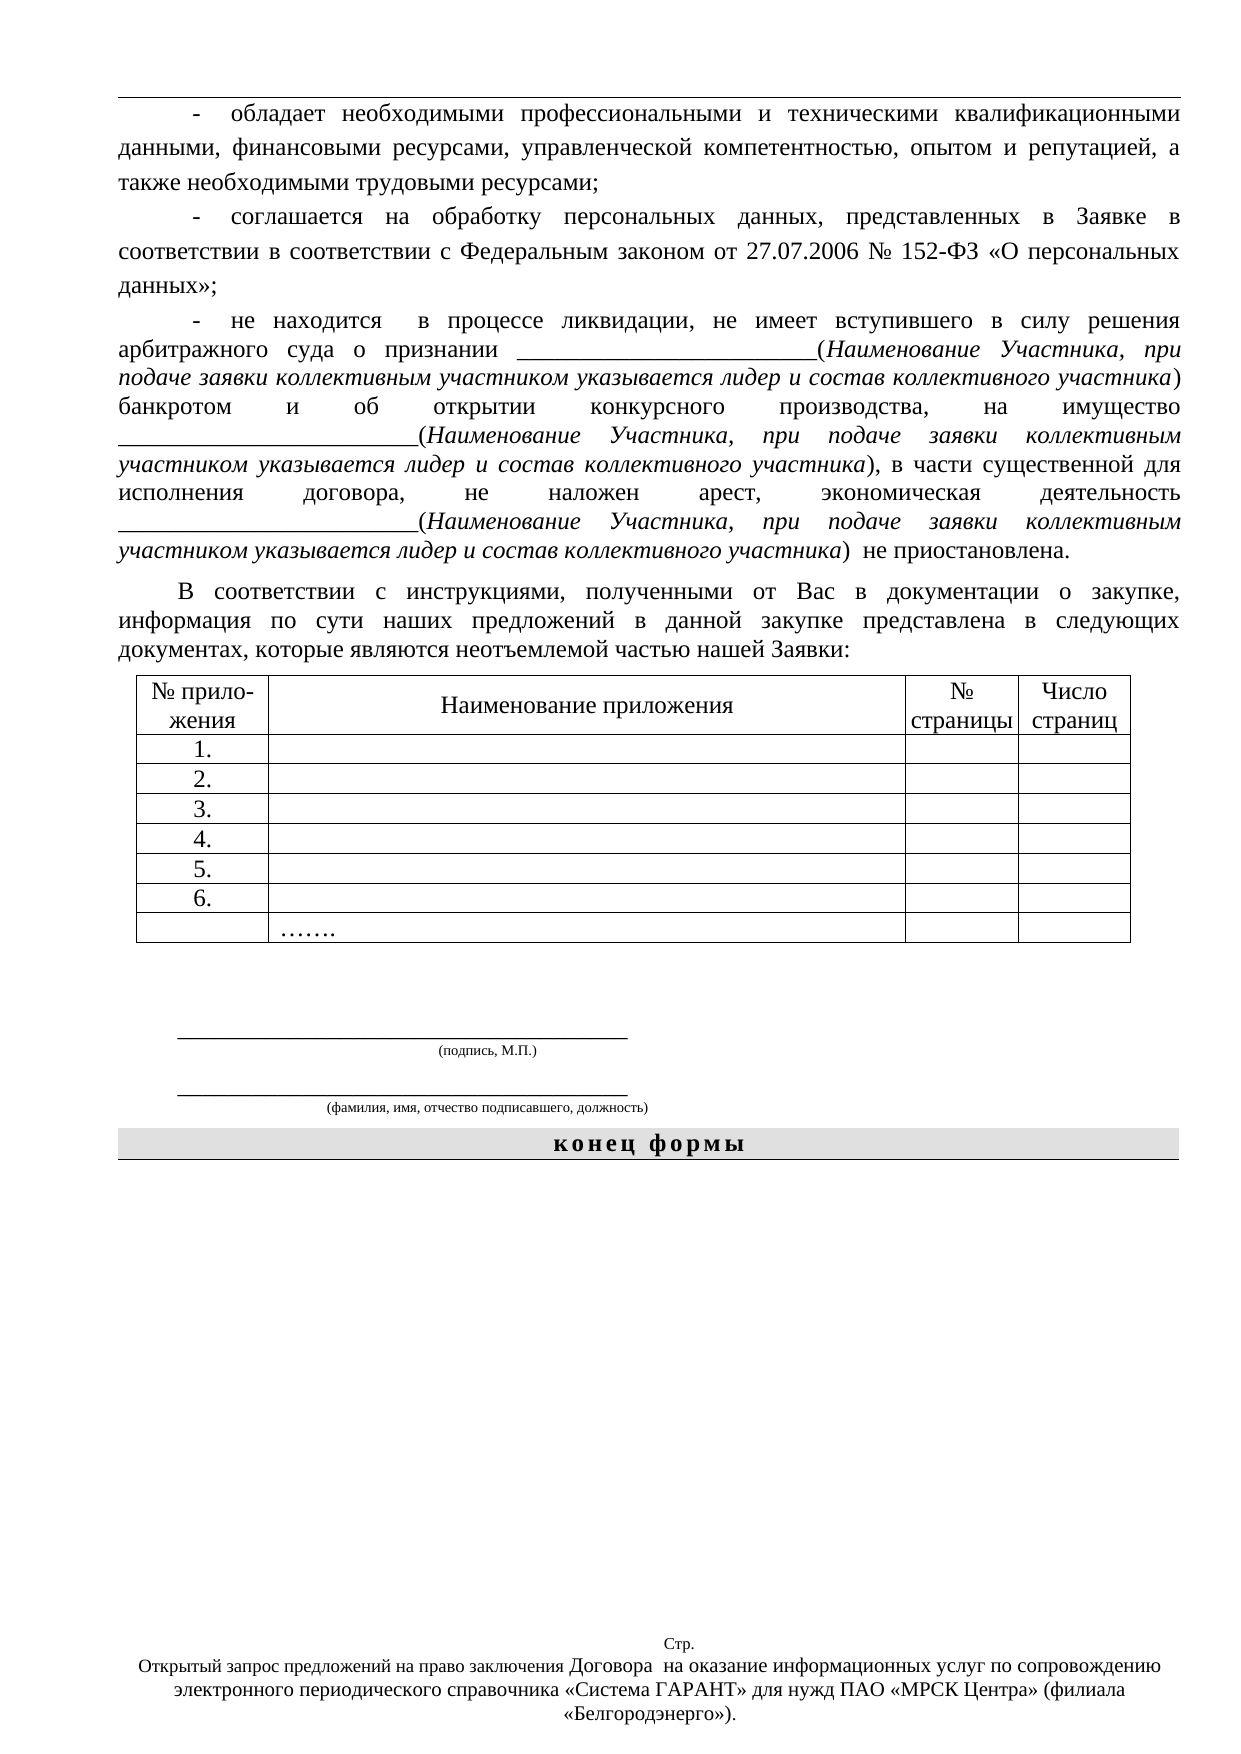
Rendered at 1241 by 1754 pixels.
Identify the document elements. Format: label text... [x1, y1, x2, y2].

table_cell [906, 794, 1018, 823]
table_cell ……. [269, 913, 905, 942]
table_cell [906, 824, 1018, 853]
table_cell [906, 854, 1018, 882]
text конец формы [118, 1128, 1179, 1159]
table_cell [1019, 824, 1130, 853]
text (фамилия, имя, отчество подписавшего, должность) [118, 1099, 797, 1128]
table_cell [906, 764, 1018, 793]
text (подпись, М.П.) [118, 1042, 797, 1071]
table_cell [906, 913, 1018, 942]
table_cell 2. [137, 764, 268, 793]
table_header Число страниц [1019, 676, 1130, 733]
table_cell [1019, 884, 1130, 912]
table_cell [269, 735, 905, 763]
text ____________________________________ [118, 1071, 1181, 1099]
table_cell [1019, 913, 1130, 942]
table_cell [269, 764, 905, 793]
table_cell [269, 794, 905, 823]
table_cell 1. [137, 735, 268, 763]
table_cell [269, 884, 905, 912]
table_cell [906, 735, 1018, 763]
list соглашается на обработку персональных данных, представленных в Заявке в соответствии в соответствии с Федеральным законом от 27.07.2006 № 152-ФЗ «О персональных данных»; [118, 201, 1181, 299]
text В соответствии с инструкциями, полученными от Вас в документации о закупке, информация по сути наших предложений в данной закупке представлена в следующих документах, которые являются неотъемлемой частью нашей Заявки: [118, 576, 1181, 662]
table_header № страницы [906, 676, 1018, 733]
table_header № прило-жения [137, 676, 268, 733]
table_cell [269, 824, 905, 853]
table_cell [1019, 794, 1130, 823]
list обладает необходимыми профессиональными и техническими квалификационными данными, финансовыми ресурсами, управленческой компетентностью, опытом и репутацией, а также необходимыми трудовыми ресурсами; [118, 98, 1181, 196]
table_cell [906, 884, 1018, 912]
table_cell [269, 854, 905, 882]
table_cell 5. [137, 854, 268, 882]
table_cell 4. [137, 824, 268, 853]
table_cell 6. [137, 884, 268, 912]
list не находится в процессе ликвидации, не имеет вступившего в силу решения арбитражного суда о признании ________________________(Наименование Участника, при подаче заявки коллективным участником указывается лидер и состав коллективного участника) банкротом и об открытии конкурсного производства, на имущество ________________________(Наименование Участника, при подаче заявки коллективным участником указывается лидер и состав коллективного участника), в части существенной для исполнения договора, не наложен арест, экономическая деятельность ________________________(Наименование Участника, при подаче заявки коллективным участником указывается лидер и состав коллективного участника) не приостановлена. [118, 305, 1181, 564]
text ____________________________________ [118, 1013, 1181, 1042]
table_cell [137, 913, 268, 942]
table_cell [1019, 764, 1130, 793]
table_header Наименование приложения [269, 676, 905, 733]
table_cell 3. [137, 794, 268, 823]
table_cell [1019, 735, 1130, 763]
table_cell [1019, 854, 1130, 882]
